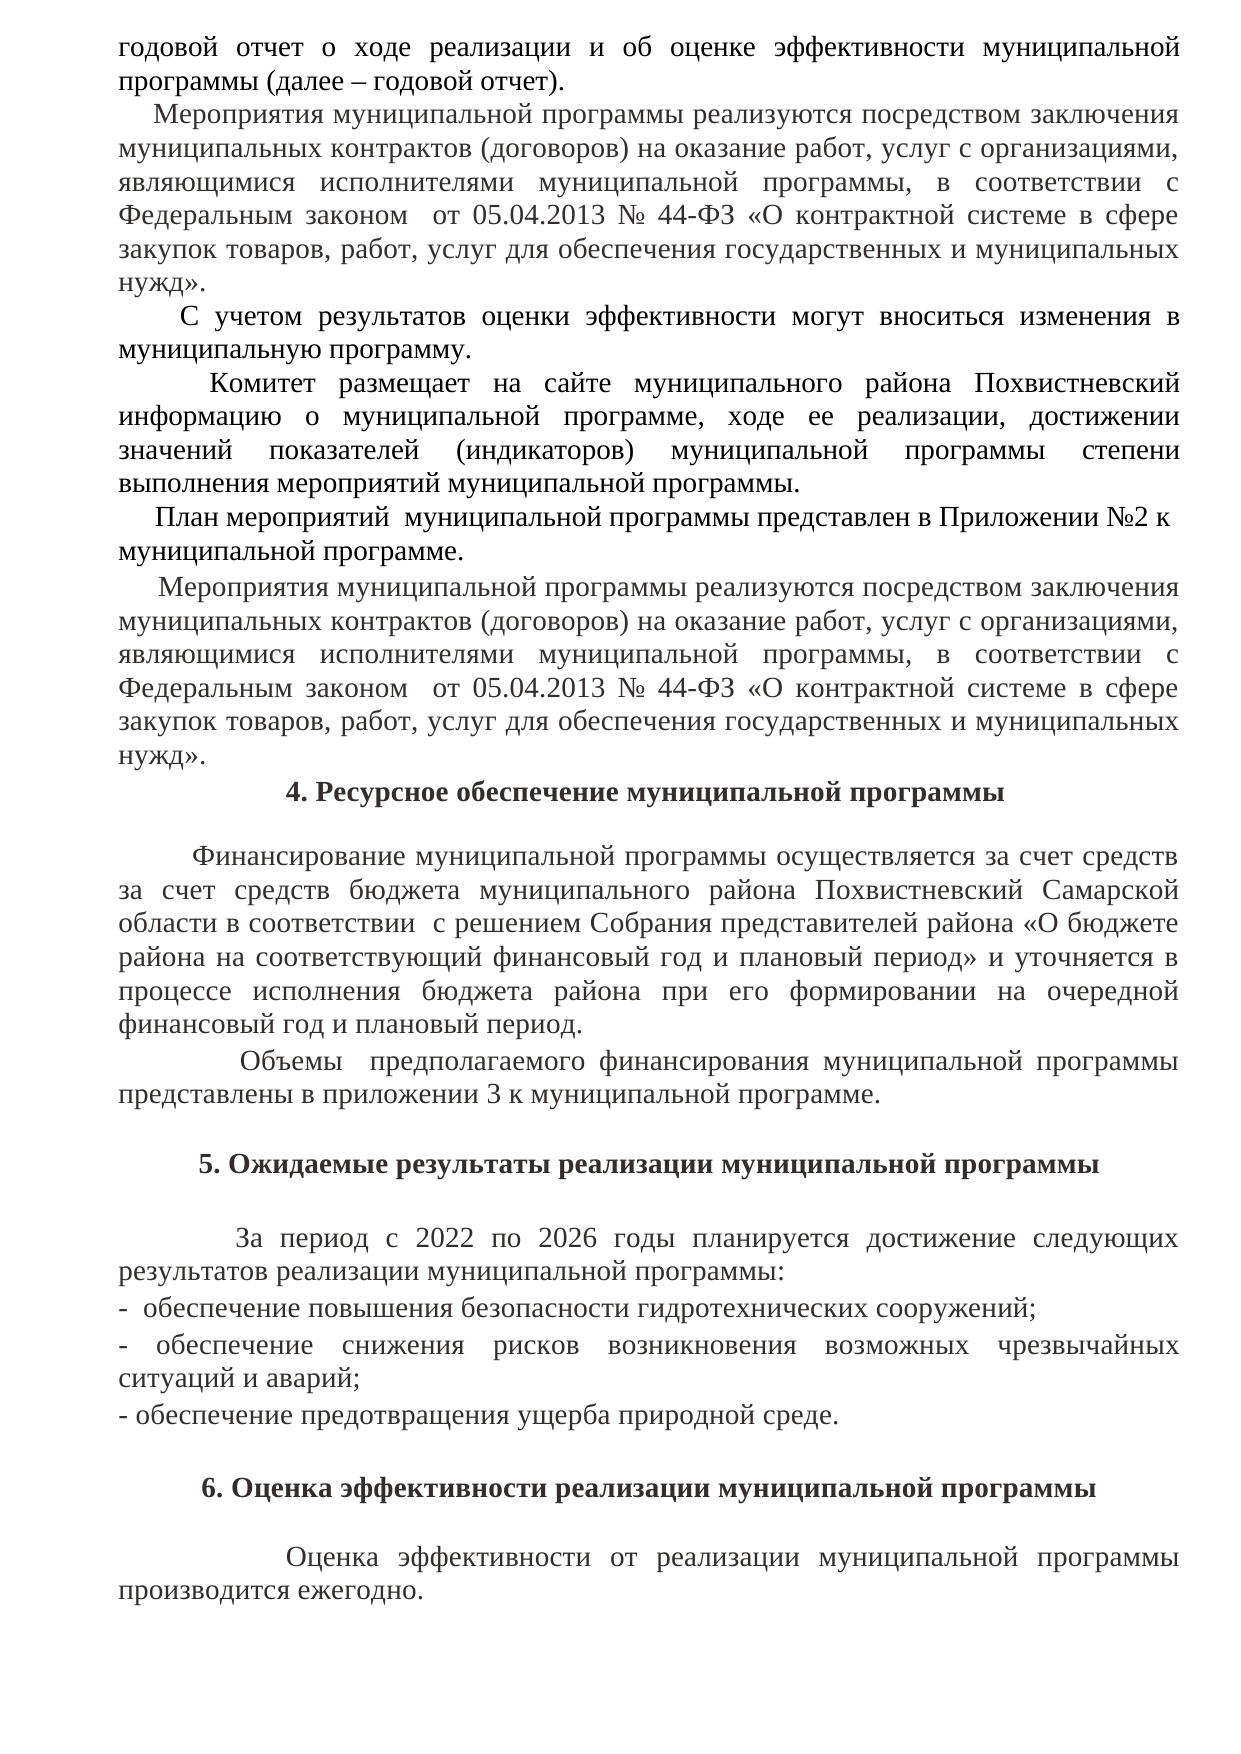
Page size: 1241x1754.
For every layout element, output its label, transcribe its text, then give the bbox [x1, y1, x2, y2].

text Объемы предполагаемого финансирования муниципальной программы представлены в приложении 3 к муниципальной программе. [118, 1043, 1181, 1110]
text С учетом результатов оценки эффективности могут вноситься изменения в муниципальную программу. [118, 298, 1181, 365]
text Комитет размещает на сайте муниципального района Похвистневский информацию о муниципальной программе, ходе ее реализации, достижении значений показателей (индикаторов) муниципальной программы степени выполнения мероприятий муниципальной программы. [118, 365, 1181, 499]
text Мероприятия муниципальной программы реализуются посредством заключения муниципальных контрактов (договоров) на оказание работ, услуг с организациями, являющимися исполнителями муниципальной программы, в соответствии с Федеральным законом от 05.04.2013 № 44-ФЗ «О контрактной системе в сфере закупок товаров, работ, услуг для обеспечения государственных и муниципальных нужд». [118, 569, 1181, 771]
text - обеспечение повышения безопасности гидротехнических сооружений; [118, 1290, 1181, 1324]
text Финансирование муниципальной программы осуществляется за счет средств за счет средств бюджета муниципального района Похвистневский Самарской области в соответствии с решением Собрания представителей района «О бюджете района на соответствующий финансовый год и плановый период» и уточняется в процессе исполнения бюджета района при его формировании на очередной финансовый год и плановый период. [118, 838, 1181, 1040]
text Оценка эффективности от реализации муниципальной программы производится ежегодно. [118, 1539, 1181, 1606]
text - обеспечение предотвращения ущерба природной среде. [118, 1397, 1181, 1431]
text План мероприятий муниципальной программы представлен в Приложении №2 к муниципальной программе. [118, 499, 1181, 566]
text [118, 29, 1181, 97]
text - обеспечение снижения рисков возникновения возможных чрезвычайных ситуаций и аварий; [118, 1327, 1181, 1394]
text 4. Ресурсное обеспечение муниципальной программы [118, 774, 1181, 835]
text 5. Ожидаемые результаты реализации муниципальной программы [118, 1113, 1181, 1180]
text 6. Оценка эффективности реализации муниципальной программы [118, 1470, 1181, 1504]
text Мероприятия муниципальной программы реализуются посредством заключения муниципальных контрактов (договоров) на оказание работ, услуг с организациями, являющимися исполнителями муниципальной программы, в соответствии с Федеральным законом от 05.04.2013 № 44-ФЗ «О контрактной системе в сфере закупок товаров, работ, услуг для обеспечения государственных и муниципальных нужд». [118, 97, 1181, 298]
text За период с 2022 по 2026 годы планируется достижение следующих результатов реализации муниципальной программы: [118, 1220, 1181, 1287]
